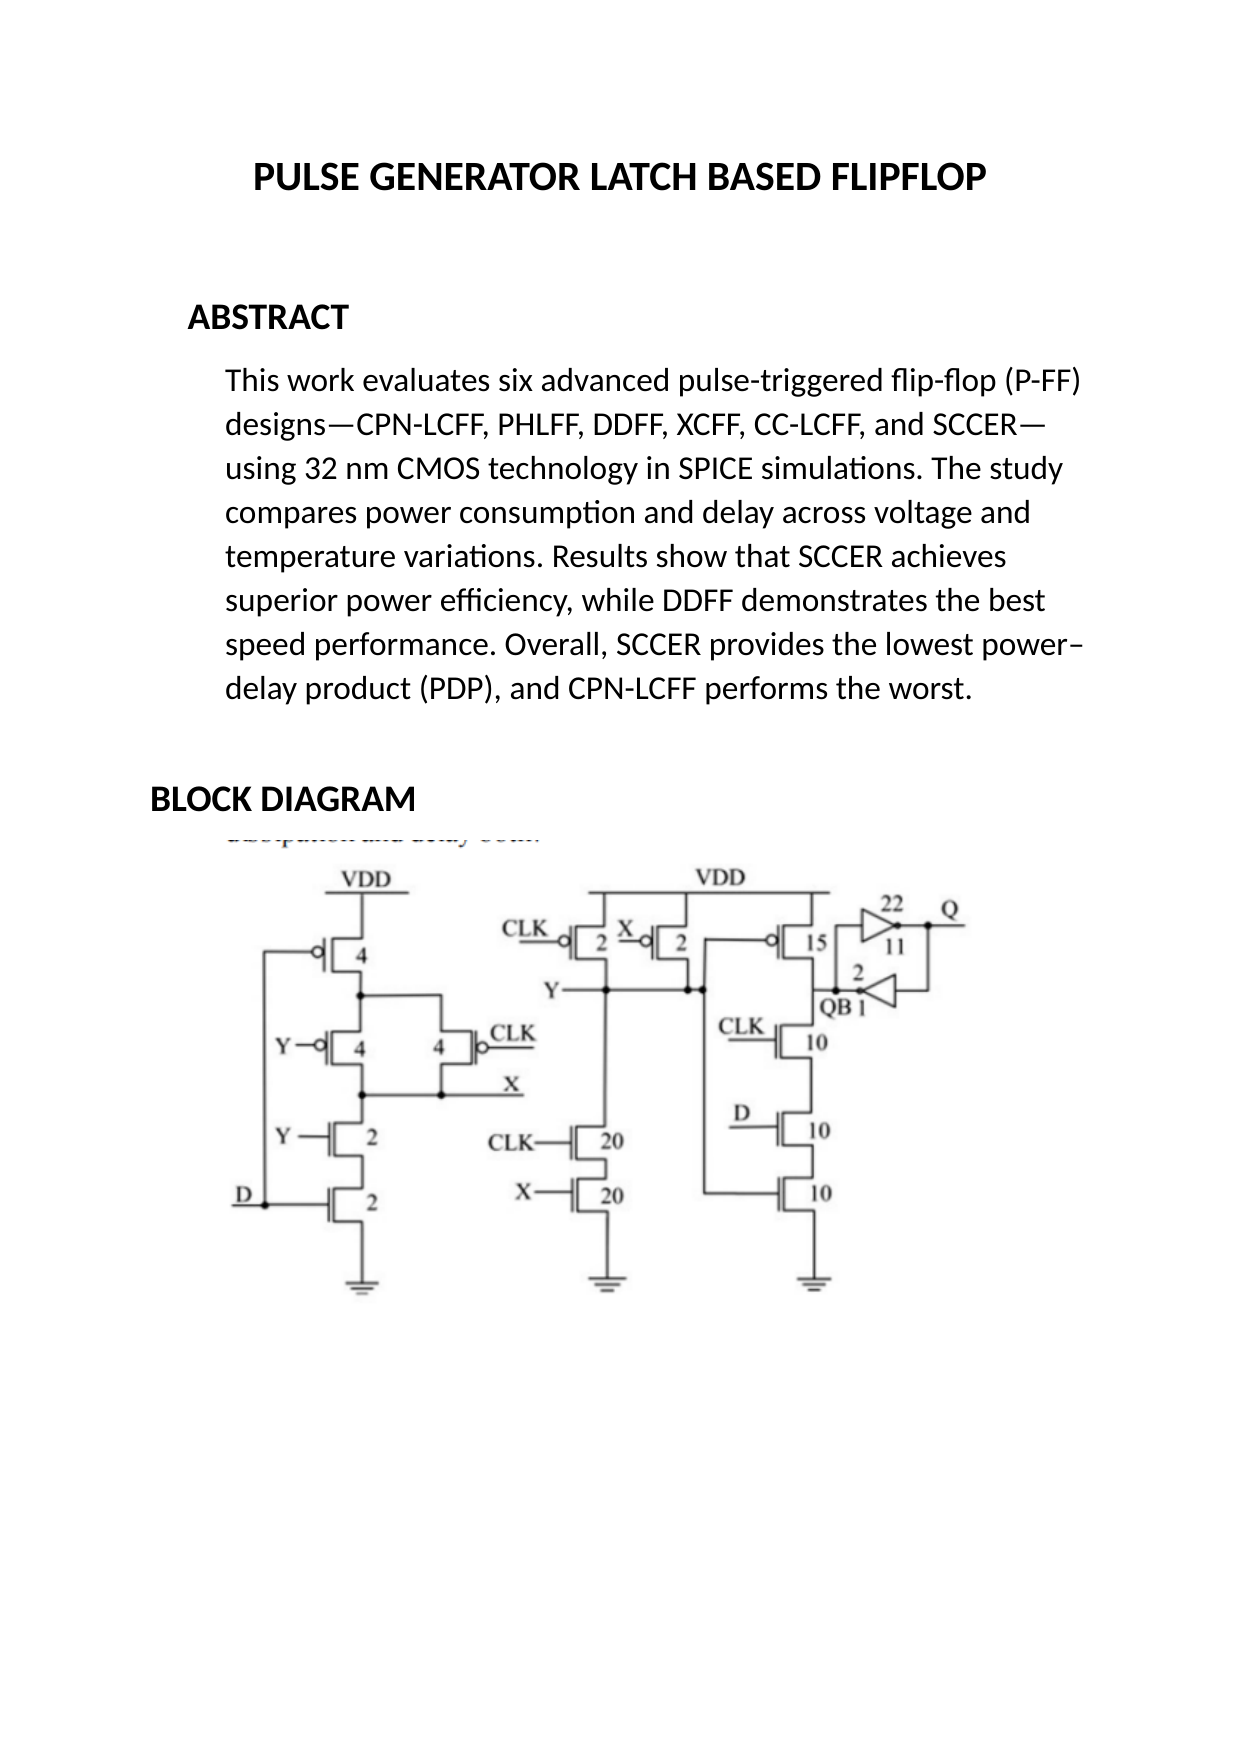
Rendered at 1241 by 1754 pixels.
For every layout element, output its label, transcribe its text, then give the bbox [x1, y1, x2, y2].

list This work evaluates six advanced pulse-triggered flip-flop (P-FF) designs—CPN-LCFF, PHLFF, DDFF, XCFF, CC-LCFF, and SCCER—using 32 nm CMOS technology in SPICE simulations. The study compares power consumption and delay across voltage and temperature variations. Results show that SCCER achieves superior power efficiency, while DDFF demonstrates the best speed performance. Overall, SCCER provides the lowest power–delay product (PDP), and CPN-LCFF performs the worst. [225, 359, 1090, 708]
text PULSE GENERATOR LATCH BASED FLIPFLOP [150, 150, 1090, 201]
picture [202, 840, 991, 1313]
text ABSTRACT [187, 293, 1090, 339]
text BLOCK DIAGRAM [150, 774, 1090, 820]
